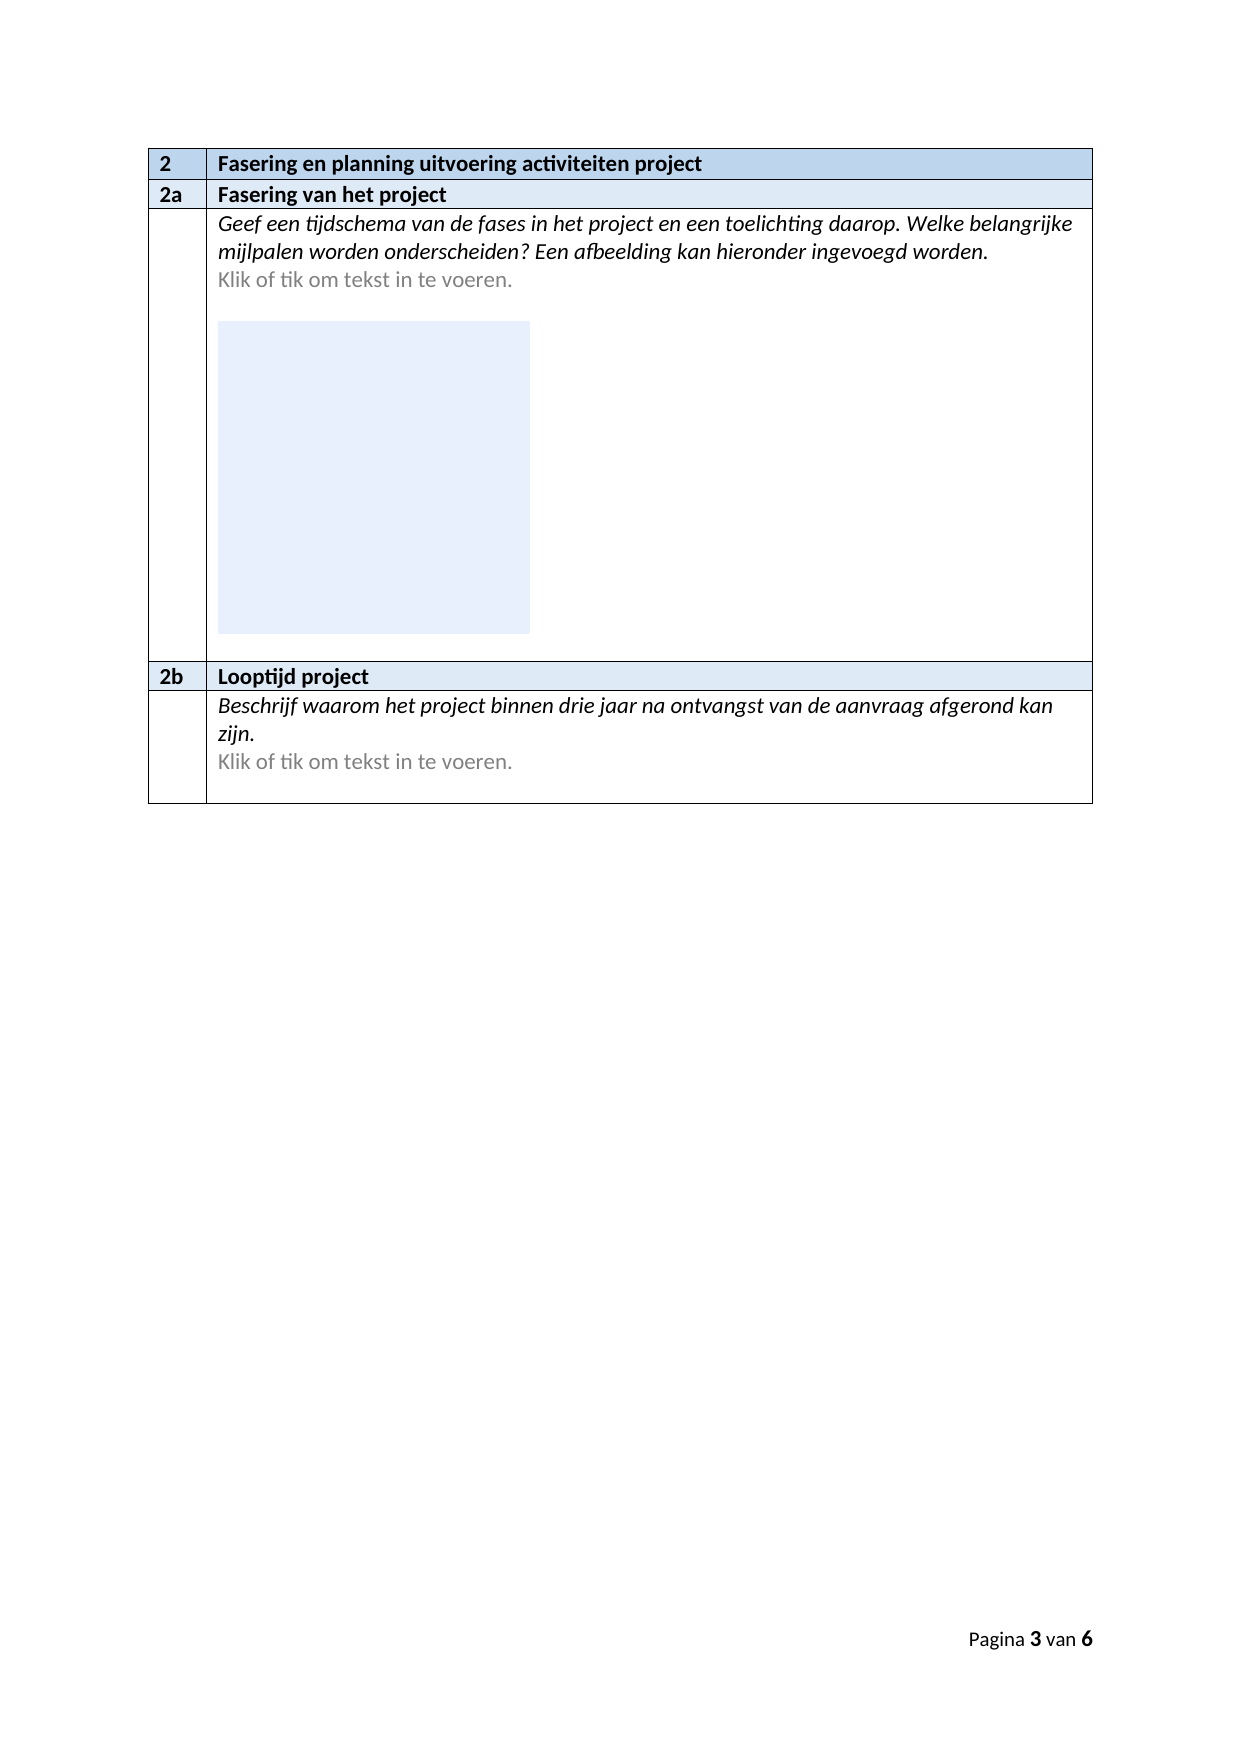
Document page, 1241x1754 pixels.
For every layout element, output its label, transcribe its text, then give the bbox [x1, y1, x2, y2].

table_cell [149, 209, 206, 661]
table_header 2 [149, 149, 206, 179]
table_cell 2b [149, 662, 206, 690]
table_cell 2a [149, 180, 206, 208]
table_cell Beschrijf waarom het project binnen drie jaar na ontvangst van de aanvraag afgerond kan zijn. [207, 691, 1092, 803]
picture [217, 321, 530, 634]
table_cell Geef een tijdschema van de fases in het project en een toelichting daarop. Welke belangrijke mijlpalen worden onderscheiden? Een afbeelding kan hieronder ingevoegd worden. [207, 209, 1092, 661]
table_cell Fasering van het project [207, 180, 1092, 208]
table_header Fasering en planning uitvoering activiteiten project [207, 149, 1092, 179]
table_cell Looptijd project [207, 662, 1092, 690]
table_cell [149, 691, 206, 803]
